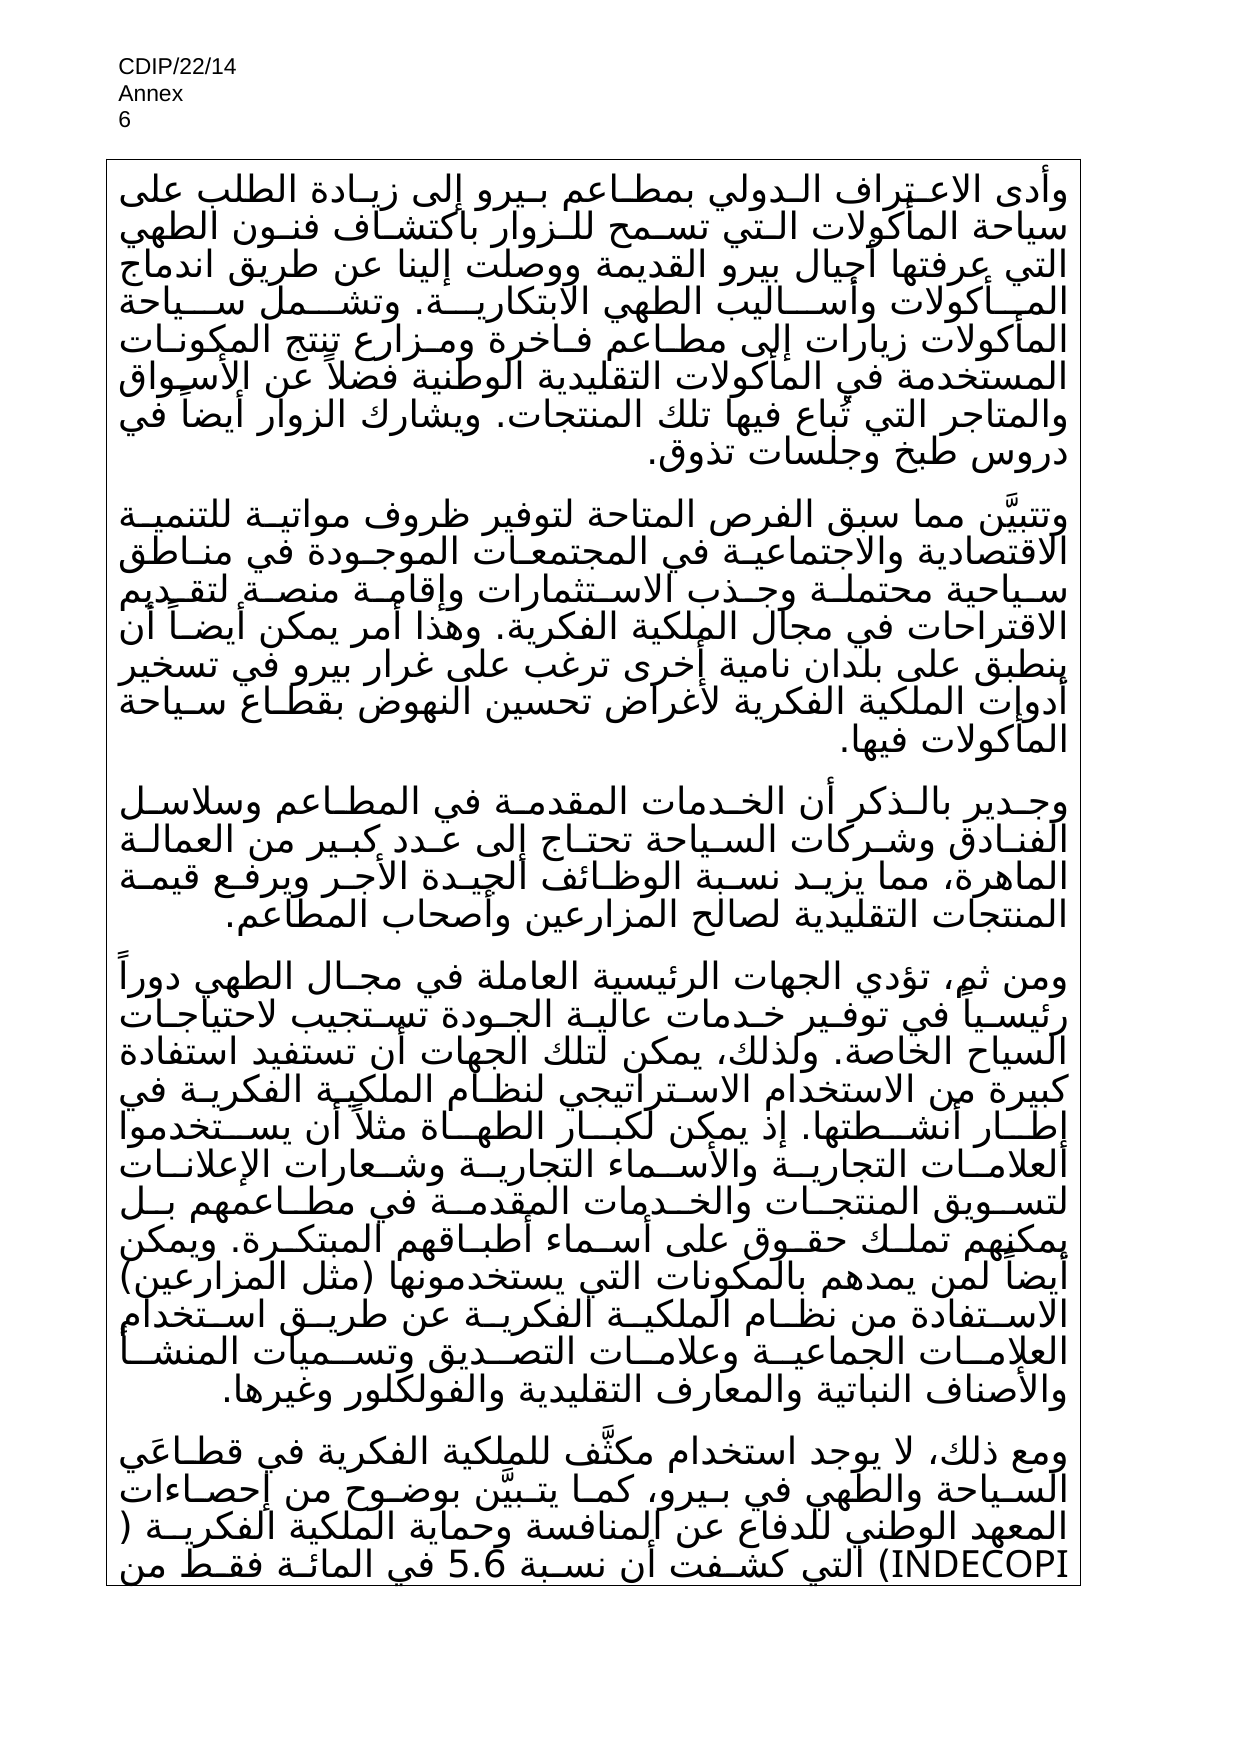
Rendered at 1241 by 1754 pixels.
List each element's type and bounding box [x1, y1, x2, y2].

table_cell [107, 160, 1080, 1584]
